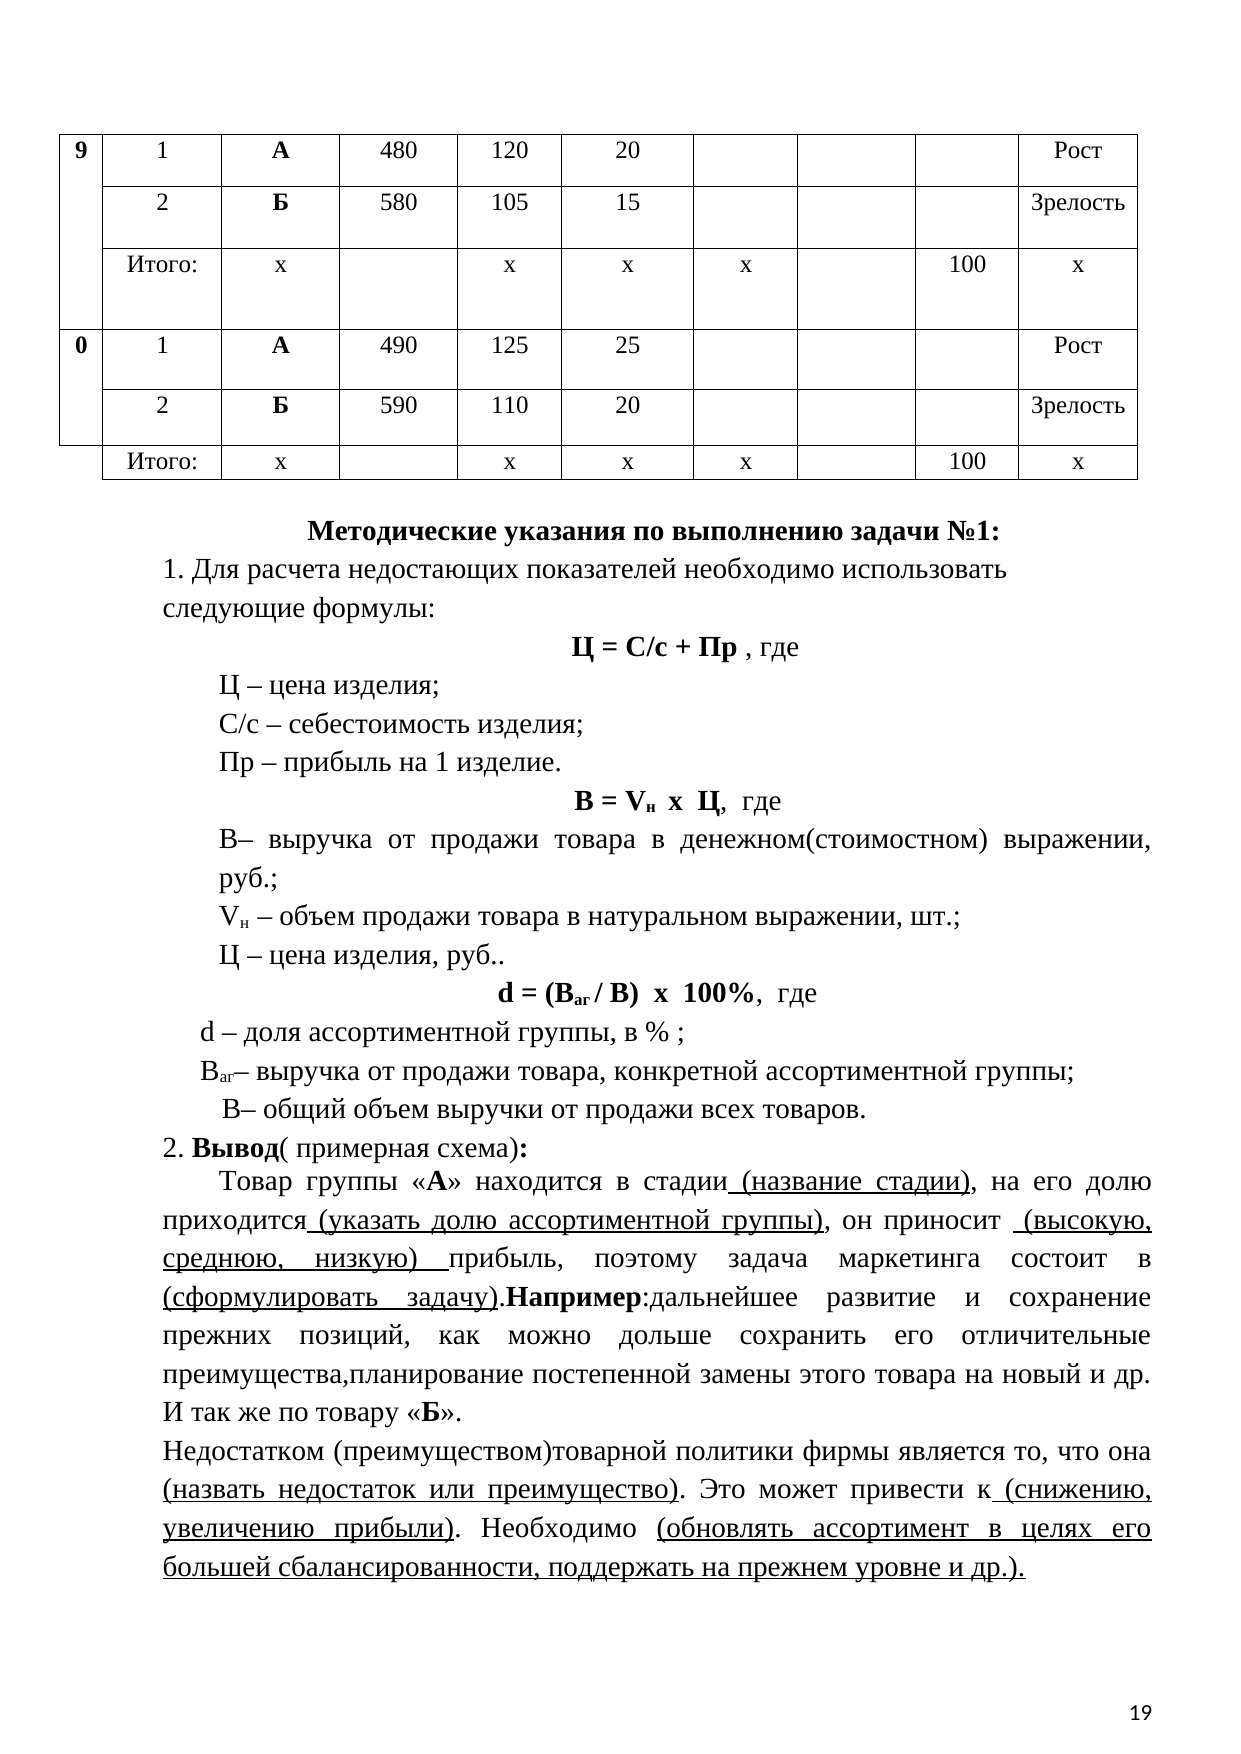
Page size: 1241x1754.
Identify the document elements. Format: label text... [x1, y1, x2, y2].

text В– общий объем выручки от продажи всех товаров. [222, 1091, 1152, 1125]
table_cell 20 [562, 390, 693, 445]
table_cell [916, 330, 1018, 389]
table_cell 480 [340, 135, 457, 186]
table_cell [798, 330, 915, 389]
table_cell Итого: [103, 446, 221, 479]
text d – доля ассортиментной группы, в % ; [200, 1014, 1152, 1048]
table_cell [798, 135, 915, 186]
table_cell Рост [1019, 330, 1137, 389]
table_cell Зрелость [1019, 390, 1137, 445]
table_cell х [222, 249, 339, 329]
table_cell 0 [60, 330, 102, 445]
text Ц – цена изделия; [219, 667, 1152, 701]
table_cell 100 [916, 446, 1018, 479]
table_cell [694, 135, 797, 186]
text Ц = С/с + Пр , где [219, 629, 1152, 662]
table_cell х [222, 446, 339, 479]
table_cell х [458, 446, 561, 479]
text d = (Ваг / В) x 100%, где [162, 976, 1152, 1009]
table_cell 590 [340, 390, 457, 445]
table_cell 110 [458, 390, 561, 445]
text В– выручка от продажи товара в денежном(стоимостном) выражении, руб.; [219, 821, 1152, 893]
text В = Vн х Ц, где [219, 783, 1152, 816]
table_cell Б [222, 187, 339, 248]
table_cell [340, 446, 457, 479]
table_cell х [562, 446, 693, 479]
table_cell х [562, 249, 693, 329]
table_cell х [1019, 249, 1137, 329]
table_cell 580 [340, 187, 457, 248]
table_cell 490 [340, 330, 457, 389]
table_cell Зрелость [1019, 187, 1137, 248]
table_cell [916, 187, 1018, 248]
table_cell [916, 390, 1018, 445]
table_cell [694, 330, 797, 389]
table_cell 105 [458, 187, 561, 248]
table_cell [798, 187, 915, 248]
table_cell [798, 390, 915, 445]
table_cell 125 [458, 330, 561, 389]
table_cell 1 [103, 330, 221, 389]
table_cell 15 [562, 187, 693, 248]
text Товар группы «А» находится в стадии (название стадии), на его долю приходится (указать долю ассортиментной группы), он приносит (высокую, среднюю, низкую) прибыль, поэтому задача маркетинга состоит в (сформулировать задачу).Например:дальнейшее развитие и сохранение прежних позиций, как можно дольше сохранить его отличительные преимущества,планирование постепенной замены этого товара на новый и др. И так же по товару «Б». [162, 1163, 1152, 1428]
text Методические указания по выполнению задачи №1: [162, 513, 1145, 547]
table_cell 9 [60, 135, 102, 329]
table_cell 120 [458, 135, 561, 186]
table_cell [694, 187, 797, 248]
table_cell 20 [562, 135, 693, 186]
table_cell А [222, 330, 339, 389]
table_cell [340, 249, 457, 329]
table_cell 100 [916, 249, 1018, 329]
table_cell 2 [103, 390, 221, 445]
table_cell х [1019, 446, 1137, 479]
table_cell х [458, 249, 561, 329]
table_cell Б [222, 390, 339, 445]
table_cell А [222, 135, 339, 186]
text Ваг– выручка от продажи товара, конкретной ассортиментной группы; [200, 1053, 1152, 1086]
table_cell [798, 249, 915, 329]
table_cell х [694, 446, 797, 479]
table_cell [798, 446, 915, 479]
text Пр – прибыль на 1 изделие. [219, 744, 1152, 778]
table_cell х [694, 249, 797, 329]
text 1. Для расчета недостающих показателей необходимо использовать следующие формулы: [162, 552, 1145, 624]
table_cell 2 [103, 187, 221, 248]
table_cell [916, 135, 1018, 186]
text 2. Вывод( примерная схема): [162, 1130, 1152, 1163]
table_cell [694, 390, 797, 445]
text Ц – цена изделия, руб.. [219, 937, 1152, 971]
text Vн – объем продажи товара в натуральном выражении, шт.; [219, 898, 1152, 932]
table_cell 1 [103, 135, 221, 186]
text Недостатком (преимуществом)товарной политики фирмы является то, что она (назвать недостаток или преимущество). Это может привести к (снижению, увеличению прибыли). Необходимо (обновлять ассортимент в целях его большей сбалансированности, поддержать на прежнем уровне и др.). [162, 1433, 1152, 1582]
text С/с – себестоимость изделия; [219, 706, 1152, 739]
table_cell 25 [562, 330, 693, 389]
table_cell Итого: [103, 249, 221, 329]
table_cell Рост [1019, 135, 1137, 186]
